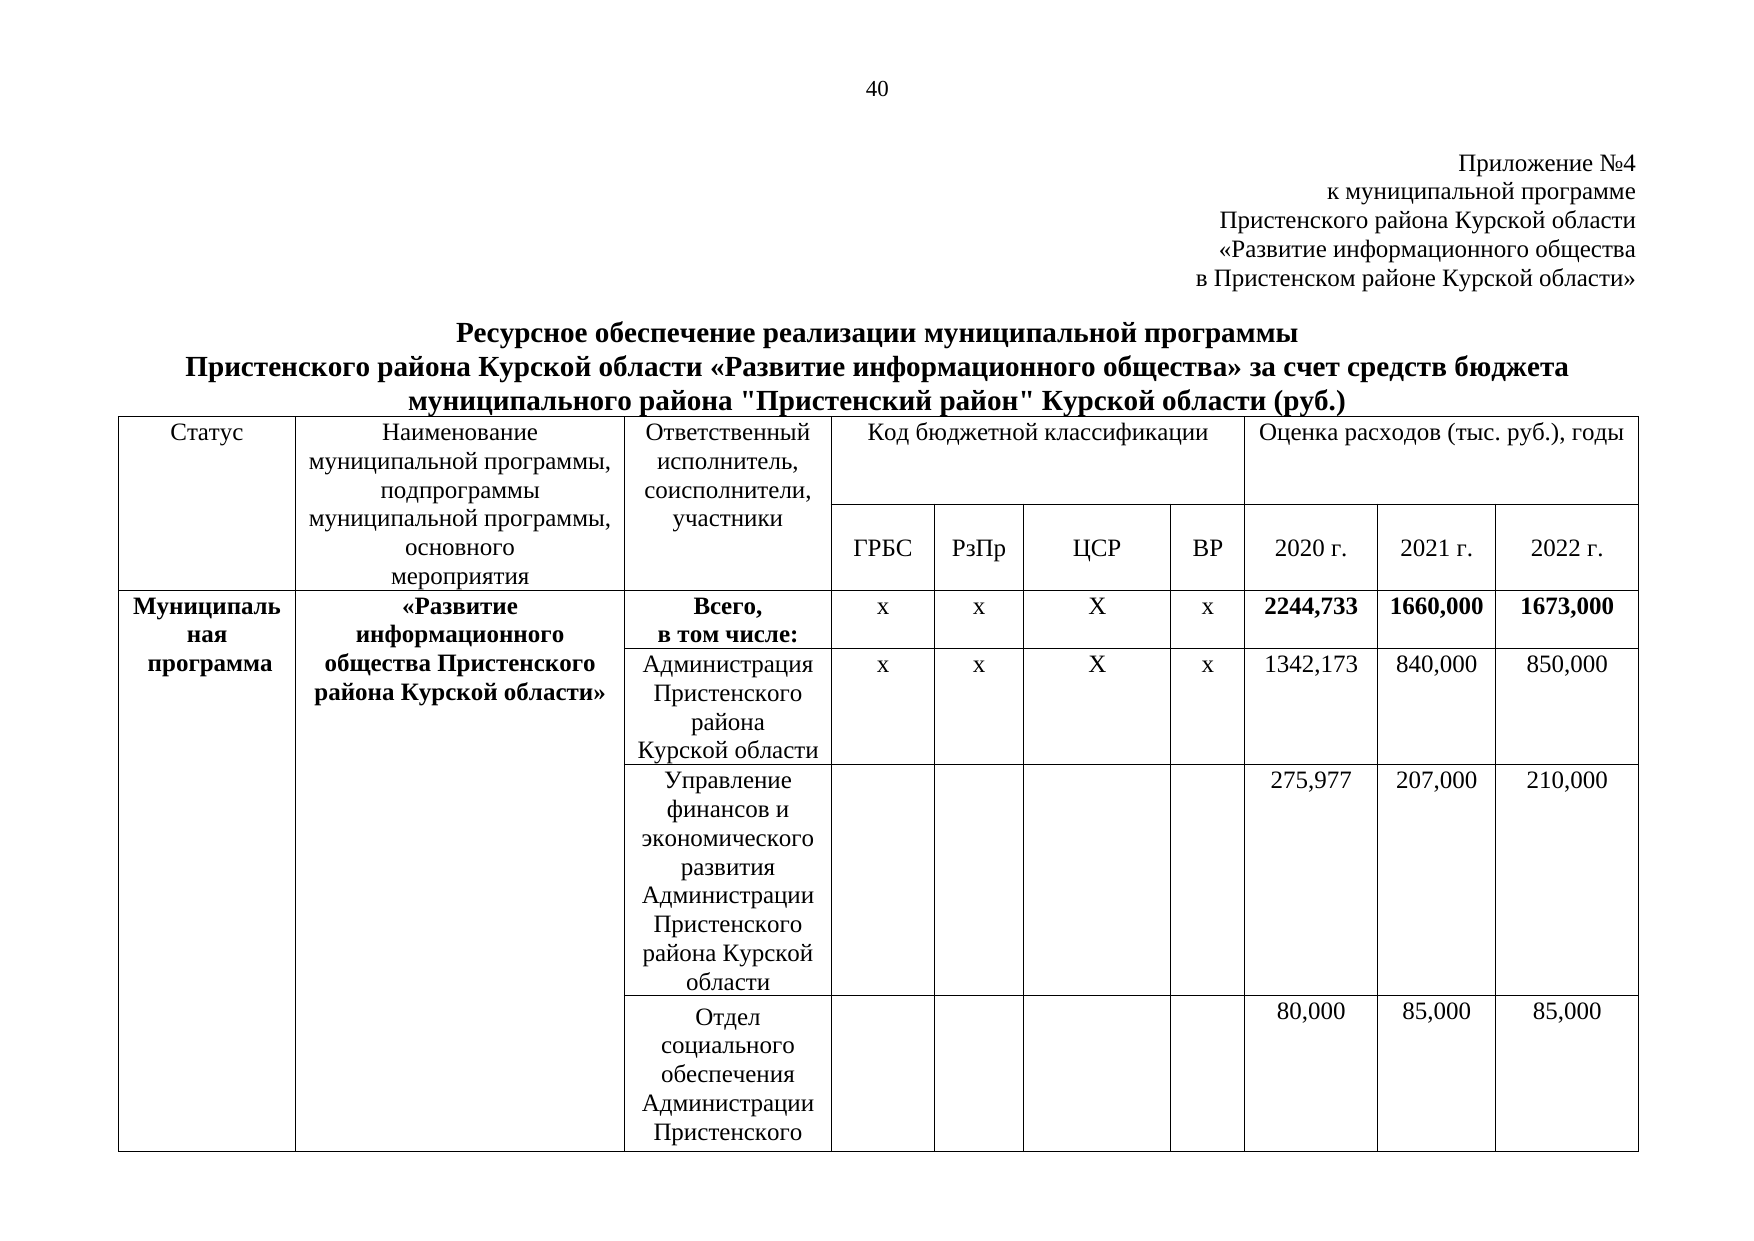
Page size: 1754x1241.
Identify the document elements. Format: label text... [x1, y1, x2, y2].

table_cell 85,000 [1496, 996, 1638, 1151]
table_cell 210,000 [1496, 765, 1638, 995]
table_cell Администрация Пристенского района Курской области [625, 649, 831, 764]
table_cell х [1171, 649, 1244, 764]
text в Пристенском районе Курской области» [118, 263, 1636, 291]
table_cell Управление финансов и экономического развития Администрации Пристенского района Курской области [625, 765, 831, 995]
table_cell Отдел социального обеспечения Администрации Пристенского района Курской области [625, 996, 831, 1151]
table_cell [832, 996, 934, 1151]
table_header Оценка расходов (тыс. руб.), годы [1245, 417, 1638, 503]
table_cell х [832, 591, 934, 648]
table_header Ответственный исполнитель, соисполнители, участники [625, 417, 831, 590]
table_cell [1024, 765, 1170, 995]
table_cell 1673,000 [1496, 591, 1638, 648]
text Приложение №4 [118, 148, 1636, 176]
table_cell [1024, 996, 1170, 1151]
table_cell 1342,173 [1245, 649, 1377, 764]
table_cell РзПр [935, 505, 1023, 590]
table_header Наименование муниципальной программы, подпрограммы муниципальной программы, основного мероприятия [296, 417, 624, 590]
table_header Код бюджетной классификации [832, 417, 1244, 503]
table_cell Всего, в том числе: [625, 591, 831, 648]
table_cell 2022 г. [1496, 505, 1638, 590]
table_cell 1660,000 [1378, 591, 1495, 648]
table_cell ЦСР [1024, 505, 1170, 590]
table_header Статус [119, 417, 295, 590]
table_cell Х [1024, 649, 1170, 764]
table_cell [832, 765, 934, 995]
table_cell «Развитие информационного общества Пристенского района Курской области» [296, 591, 624, 1151]
text к муниципальной программе [118, 176, 1636, 205]
table_cell х [1171, 591, 1244, 648]
table_cell [1171, 996, 1244, 1151]
text Пристенского района Курской области «Развитие информационного общества» за счет средств бюджета муниципального района "Пристенский район" Курской области (руб.) [118, 349, 1636, 416]
table_cell х [935, 591, 1023, 648]
text Пристенского района Курской области [118, 205, 1636, 234]
table_cell 2021 г. [1378, 505, 1495, 590]
table_cell х [935, 649, 1023, 764]
table_cell 275,977 [1245, 765, 1377, 995]
text Ресурсное обеспечение реализации муниципальной программы [118, 316, 1636, 349]
table_cell ВР [1171, 505, 1244, 590]
table_cell [935, 996, 1023, 1151]
table_cell 80,000 [1245, 996, 1377, 1151]
table_cell 85,000 [1378, 996, 1495, 1151]
table_cell 207,000 [1378, 765, 1495, 995]
text «Развитие информационного общества [118, 234, 1636, 263]
table_cell Муниципальная программа [119, 591, 295, 1151]
table_cell 840,000 [1378, 649, 1495, 764]
table_cell ГРБС [832, 505, 934, 590]
table_cell [935, 765, 1023, 995]
table_cell х [832, 649, 934, 764]
table_cell Х [1024, 591, 1170, 648]
table_cell [1171, 765, 1244, 995]
table_cell 850,000 [1496, 649, 1638, 764]
table_cell 2020 г. [1245, 505, 1377, 590]
table_cell 2244,733 [1245, 591, 1377, 648]
